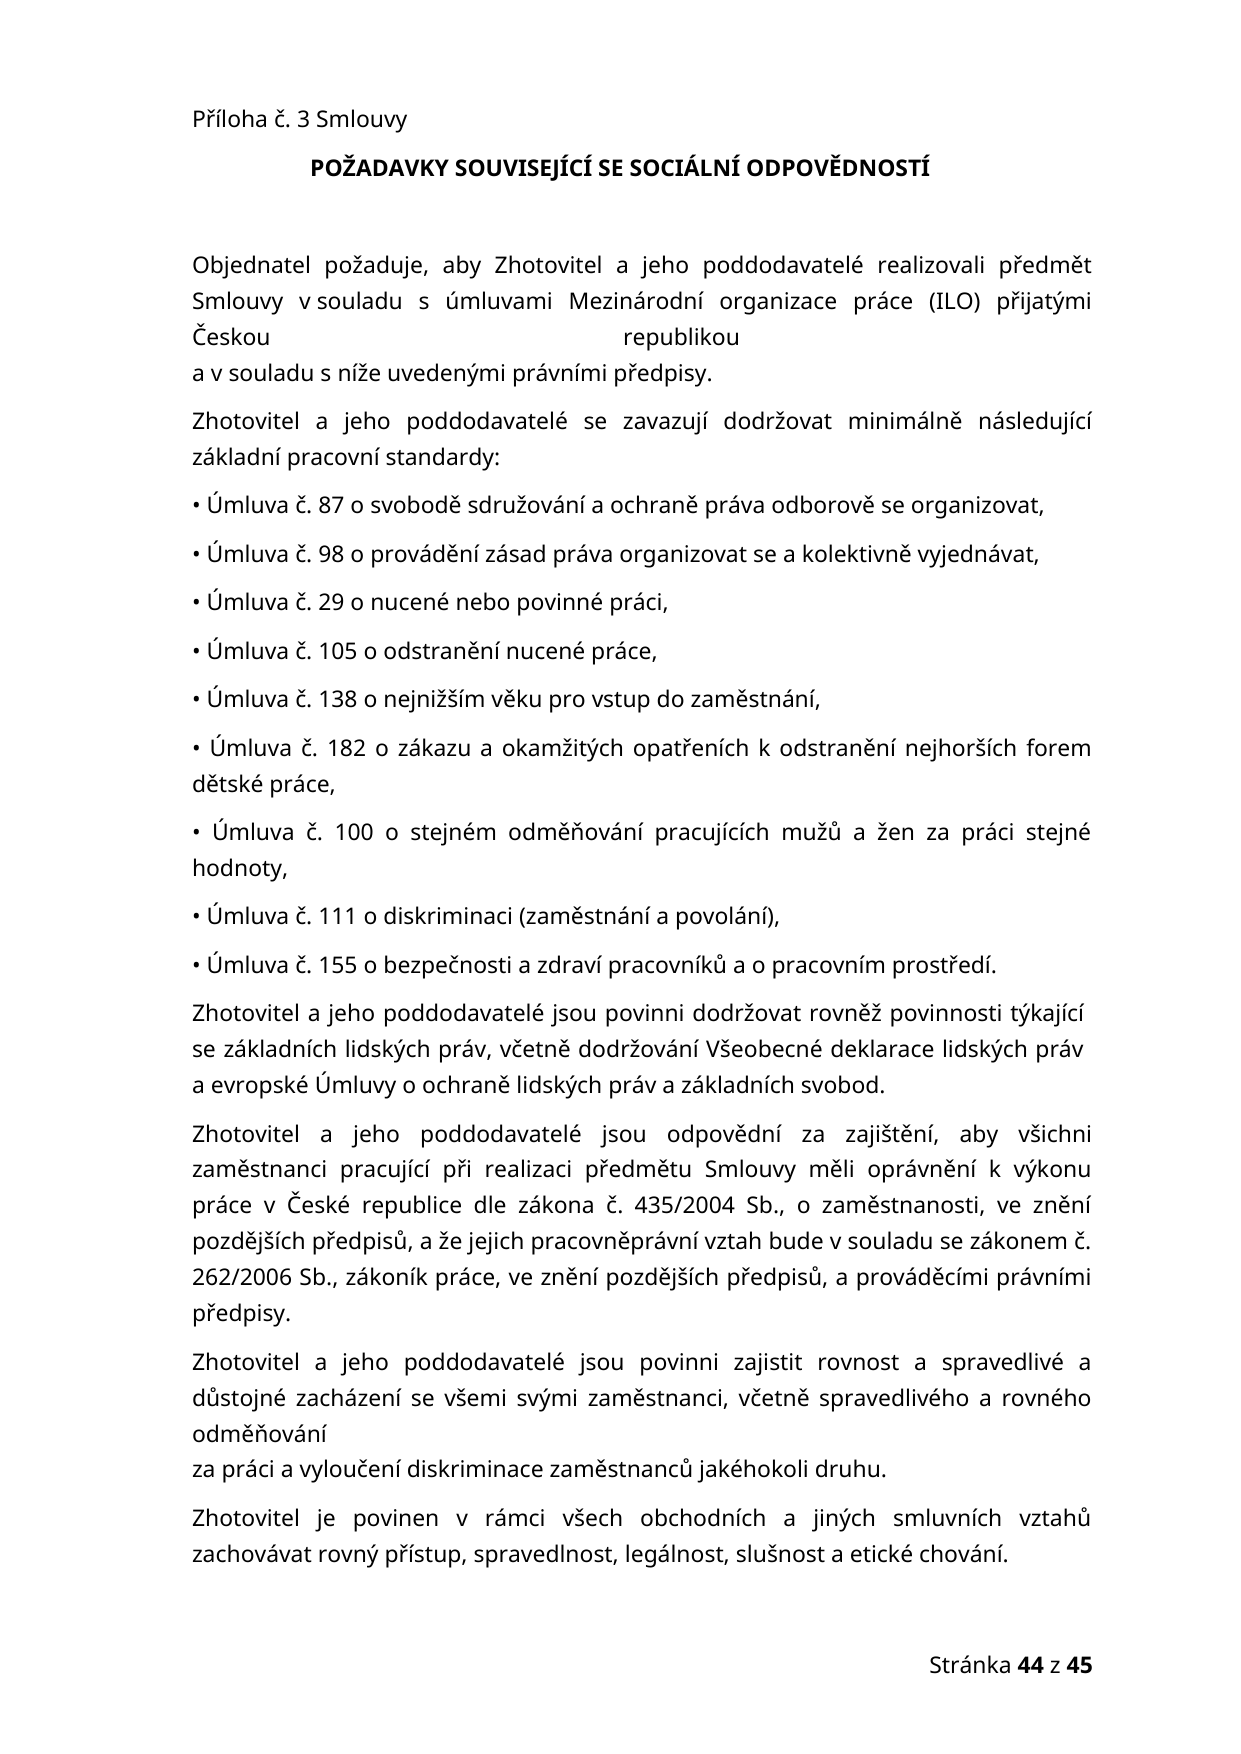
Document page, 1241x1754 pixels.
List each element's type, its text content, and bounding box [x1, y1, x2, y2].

text • Úmluva č. 138 o nejnižším věku pro vstup do zaměstnání, [192, 683, 1093, 714]
text • Úmluva č. 155 o bezpečnosti a zdraví pracovníků a o pracovním prostředí. [192, 949, 1093, 980]
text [192, 103, 1093, 135]
text Zhotovitel je povinen v rámci všech obchodních a jiných smluvních vztahů zachovávat rovný přístup, spravedlnost, legálnost, slušnost a etické chování. [192, 1502, 1093, 1569]
text • Úmluva č. 100 o stejném odměňování pracujících mužů a žen za práci stejné hodnoty, [192, 816, 1093, 883]
text • Úmluva č. 29 o nucené nebo povinné práci, [192, 586, 1093, 617]
text Požadavky související se sociální odpovědností [148, 152, 1093, 183]
text Zhotovitel a jeho poddodavatelé jsou povinni dodržovat rovněž povinnosti týkající se základních lidských práv, včetně dodržování Všeobecné deklarace lidských práv a evropské Úmluvy o ochraně lidských práv a základních svobod. [192, 997, 1093, 1100]
text Zhotovitel a jeho poddodavatelé jsou povinni zajistit rovnost a spravedlivé a důstojné zacházení se všemi svými zaměstnanci, včetně spravedlivého a rovného odměňování za práci a vyloučení diskriminace zaměstnanců jakéhokoli druhu. [192, 1346, 1093, 1485]
text • Úmluva č. 98 o provádění zásad práva organizovat se a kolektivně vyjednávat, [192, 538, 1093, 569]
text Objednatel požaduje, aby Zhotovitel a jeho poddodavatelé realizovali předmět Smlouvy v souladu s úmluvami Mezinárodní organizace práce (ILO) přijatými Českou republikou a v souladu s níže uvedenými právními předpisy. [192, 249, 1093, 388]
text • Úmluva č. 111 o diskriminaci (zaměstnání a povolání), [192, 900, 1093, 932]
text • Úmluva č. 87 o svobodě sdružování a ochraně práva odborově se organizovat, [192, 489, 1093, 521]
text Zhotovitel a jeho poddodavatelé se zavazují dodržovat minimálně následující základní pracovní standardy: [192, 405, 1093, 472]
text • Úmluva č. 182 o zákazu a okamžitých opatřeních k odstranění nejhorších forem dětské práce, [192, 732, 1093, 799]
text • Úmluva č. 105 o odstranění nucené práce, [192, 635, 1093, 666]
text Zhotovitel a jeho poddodavatelé jsou odpovědní za zajištění, aby všichni zaměstnanci pracující při realizaci předmětu Smlouvy měli oprávnění k výkonu práce v České republice dle zákona č. 435/2004 Sb., o zaměstnanosti, ve znění pozdějších předpisů, a že jejich pracovněprávní vztah bude v souladu se zákonem č. 262/2006 Sb., zákoník práce, ve znění pozdějších předpisů, a prováděcími právními předpisy. [192, 1117, 1093, 1328]
